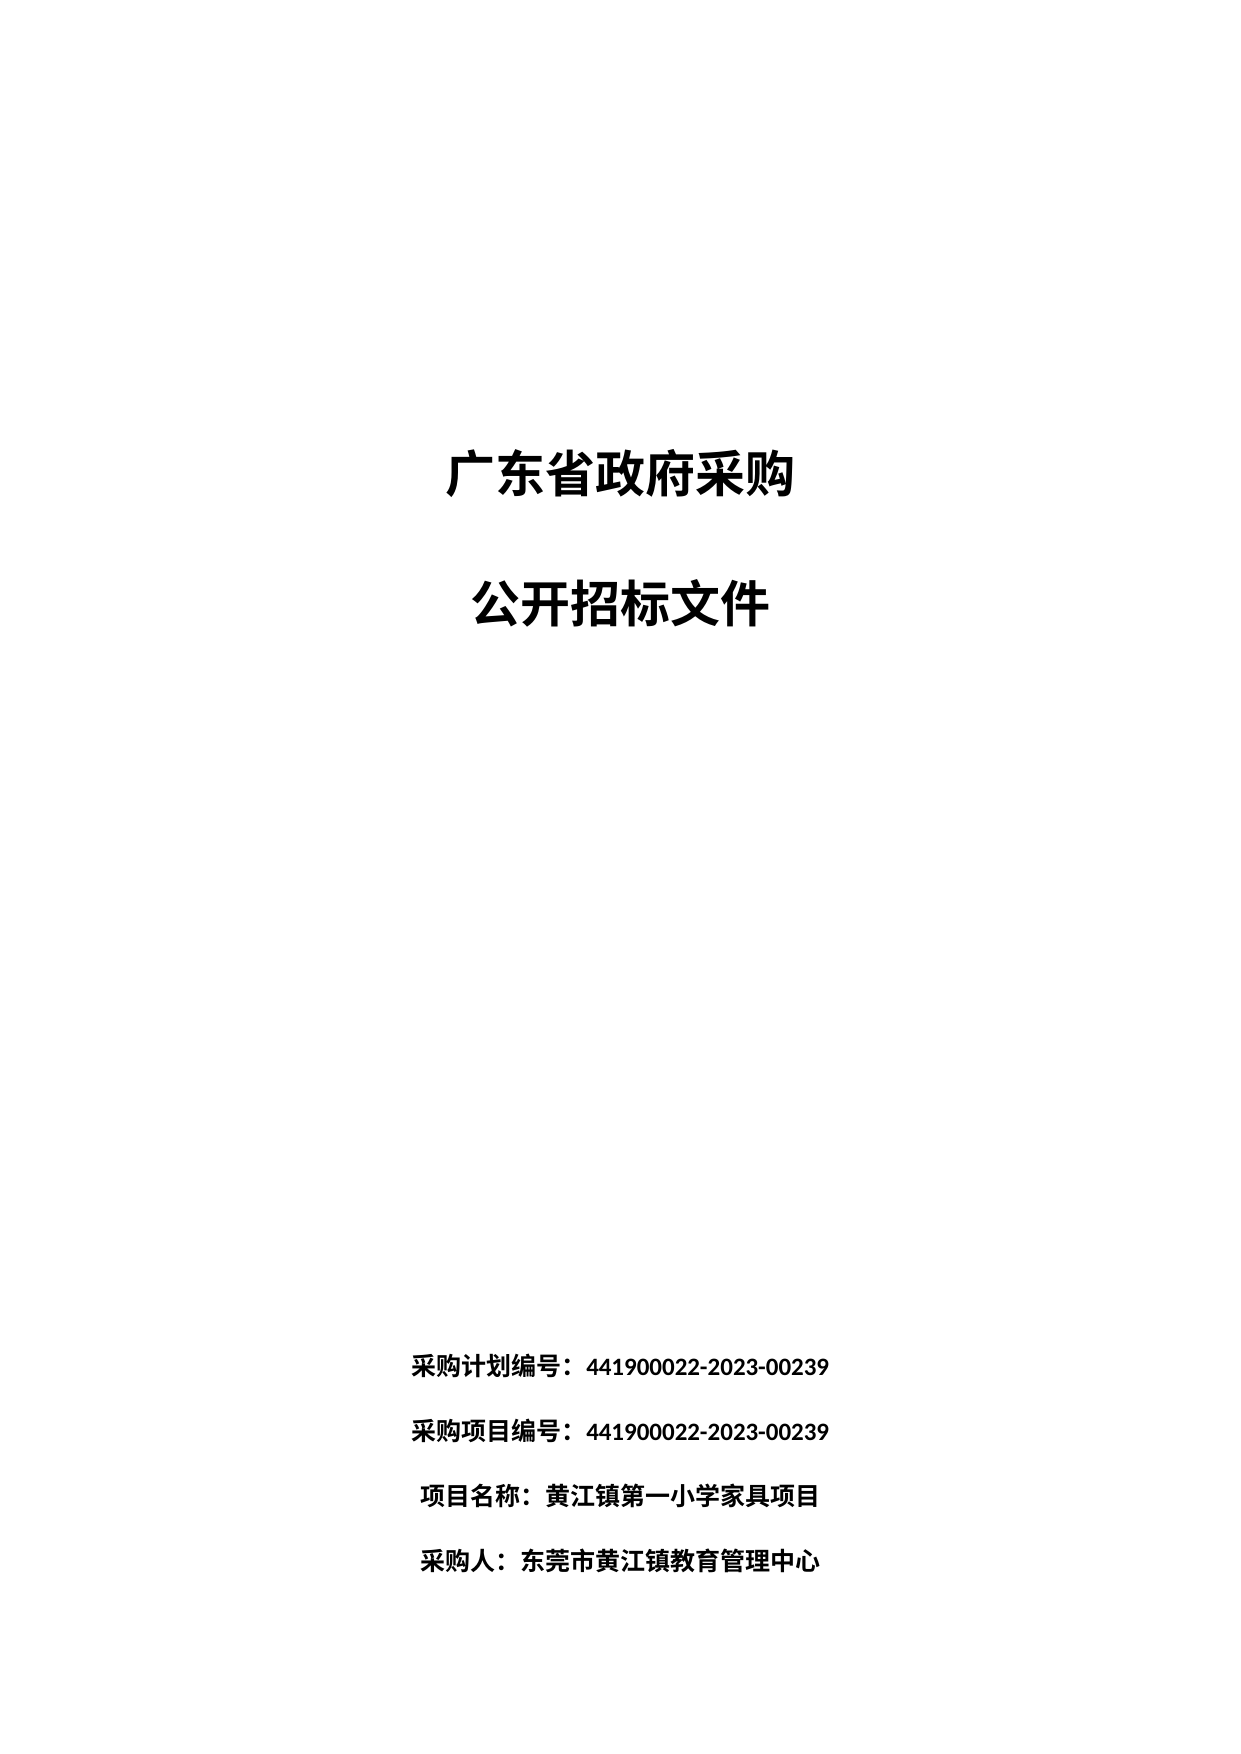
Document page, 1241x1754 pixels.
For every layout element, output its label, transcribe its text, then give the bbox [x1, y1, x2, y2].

text 采购项目编号：441900022-2023-00239 [187, 1397, 1053, 1462]
text 公开招标文件 [187, 552, 1053, 1332]
text 项目名称：黄江镇第一小学家具项目 [187, 1462, 1053, 1527]
text 采购人：东莞市黄江镇教育管理中心 [187, 1527, 1053, 1592]
text 采购计划编号：441900022-2023-00239 [187, 1332, 1053, 1397]
text 广东省政府采购 [187, 422, 1053, 519]
